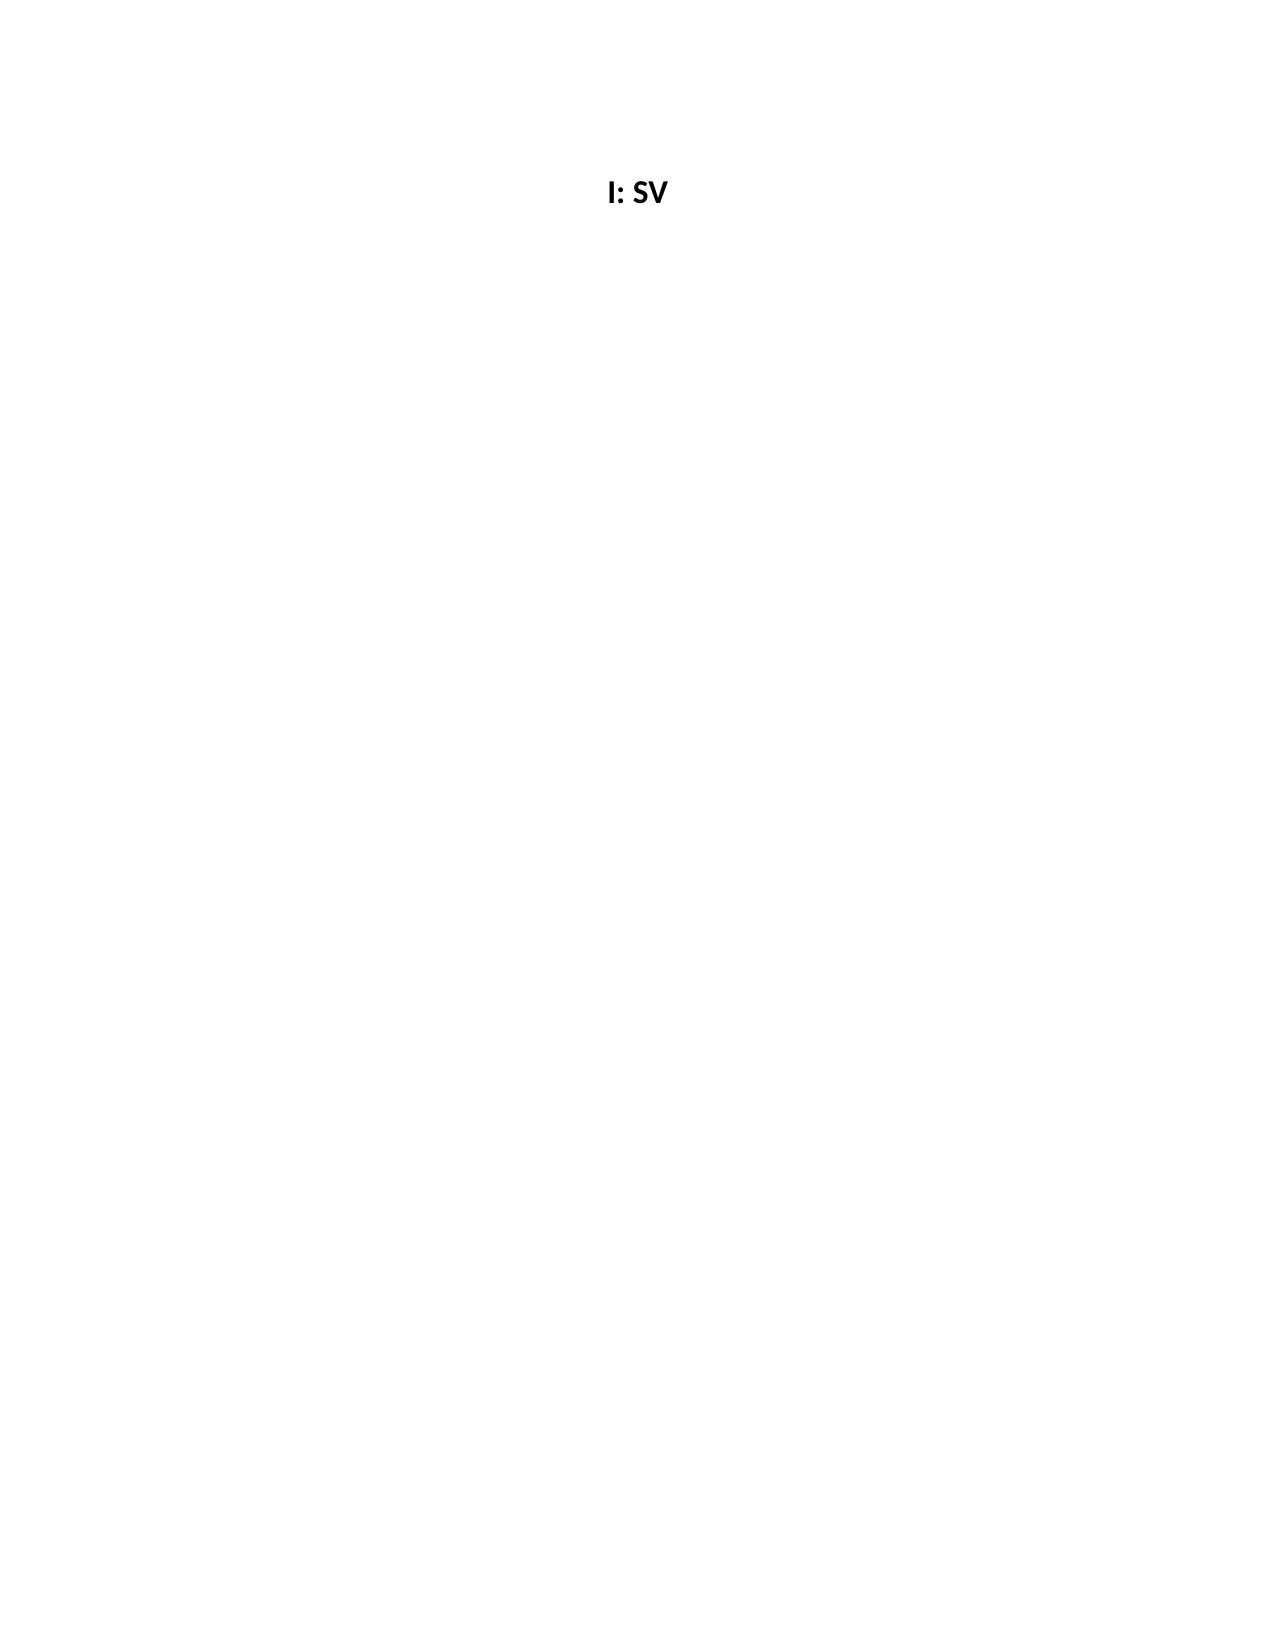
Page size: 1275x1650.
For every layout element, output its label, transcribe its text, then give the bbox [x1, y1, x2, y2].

subtitle I: SV [187, 171, 1087, 212]
